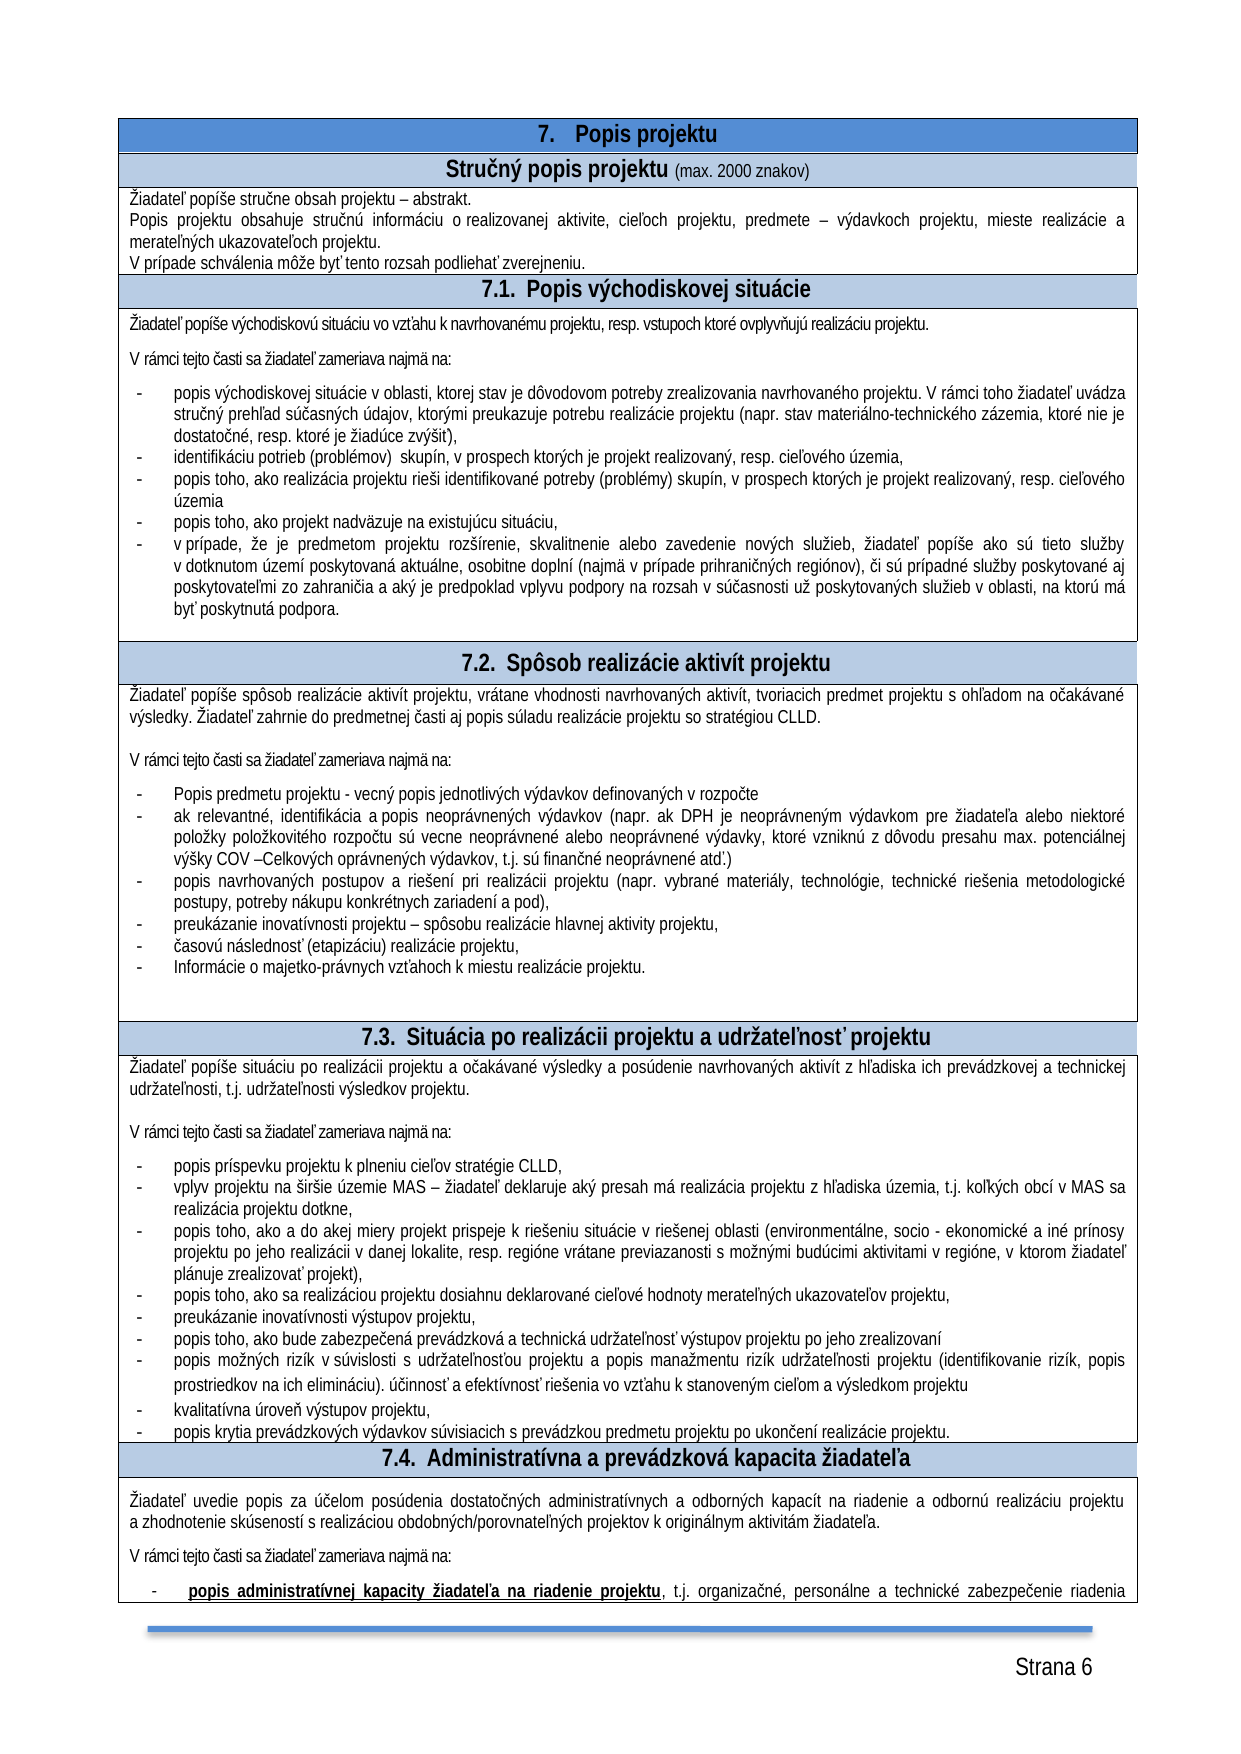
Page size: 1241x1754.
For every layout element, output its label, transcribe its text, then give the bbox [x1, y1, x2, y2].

table_cell Situácia po realizácii projektu a udržateľnosť projektu [119, 1022, 1137, 1055]
table_cell Stručný popis projektu (max. 2000 znakov) [119, 154, 1137, 187]
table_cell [119, 1478, 1137, 1602]
table_cell Žiadateľ popíše stručne obsah projektu – abstrakt. Popis projektu obsahuje stručnú informáciu o realizovanej aktivite, cieľoch projektu, predmete – výdavkoch projektu, mieste realizácie a merateľných ukazovateľoch projektu. V prípade schválenia môže byť tento rozsah podliehať zverejneniu. [119, 188, 1137, 274]
table_cell Administratívna a prevádzková kapacita žiadateľa [119, 1443, 1137, 1477]
table_cell Žiadateľ popíše východiskovú situáciu vo vzťahu k navrhovanému projektu, resp. vstupoch ktoré ovplyvňujú realizáciu projektu. V rámci tejto časti sa žiadateľ zameriava najmä na: popis východiskovej situácie v oblasti, ktorej stav je dôvodovom potreby zrealizovania navrhovaného projektu. V rámci toho žiadateľ uvádza stručný prehľad súčasných údajov, ktorými preukazuje potrebu realizácie projektu (napr. stav materiálno-technického zázemia, ktoré nie je dostatočné, resp. ktoré je žiadúce zvýšiť), identifikáciu potrieb (problémov) skupín, v prospech ktorých je projekt realizovaný, resp. cieľového územia, popis toho, ako realizácia projektu rieši identifikované potreby (problémy) skupín, v prospech ktorých je projekt realizovaný, resp. cieľového územia popis toho, ako projekt nadväzuje na existujúcu situáciu, v prípade, že je predmetom projektu rozšírenie, skvalitnenie alebo zavedenie nových služieb, žiadateľ popíše ako sú tieto služby v dotknutom území poskytovaná aktuálne, osobitne doplní (najmä v prípade prihraničných regiónov), či sú prípadné služby poskytované aj poskytovateľmi zo zahraničia a aký je predpoklad vplyvu podpory na rozsah v súčasnosti už poskytovaných služieb v oblasti, na ktorú má byť poskytnutá podpora. [119, 309, 1137, 641]
table_cell Žiadateľ popíše spôsob realizácie aktivít projektu, vrátane vhodnosti navrhovaných aktivít, tvoriacich predmet projektu s ohľadom na očakávané výsledky. Žiadateľ zahrnie do predmetnej časti aj popis súladu realizácie projektu so stratégiou CLLD. V rámci tejto časti sa žiadateľ zameriava najmä na: Popis predmetu projektu - vecný popis jednotlivých výdavkov definovaných v rozpočte ak relevantné, identifikácia a popis neoprávnených výdavkov (napr. ak DPH je neoprávneným výdavkom pre žiadateľa alebo niektoré položky položkovitého rozpočtu sú vecne neoprávnené alebo neoprávnené výdavky, ktoré vzniknú z dôvodu presahu max. potenciálnej výšky COV –Celkových oprávnených výdavkov, t.j. sú finančné neoprávnené atď.) popis navrhovaných postupov a riešení pri realizácii projektu (napr. vybrané materiály, technológie, technické riešenia metodologické postupy, potreby nákupu konkrétnych zariadení a pod), preukázanie inovatívnosti projektu – spôsobu realizácie hlavnej aktivity projektu, časovú následnosť (etapizáciu) realizácie projektu, Informácie o majetko-právnych vzťahoch k miestu realizácie projektu. [119, 685, 1137, 1021]
table_cell Spôsob realizácie aktivít projektu [119, 642, 1137, 684]
table_cell Popis východiskovej situácie [119, 275, 1137, 308]
table_cell Žiadateľ popíše situáciu po realizácii projektu a očakávané výsledky a posúdenie navrhovaných aktivít z hľadiska ich prevádzkovej a technickej udržateľnosti, t.j. udržateľnosti výsledkov projektu. V rámci tejto časti sa žiadateľ zameriava najmä na: popis príspevku projektu k plneniu cieľov stratégie CLLD, vplyv projektu na širšie územie MAS – žiadateľ deklaruje aký presah má realizácia projektu z hľadiska územia, t.j. koľkých obcí v MAS sa realizácia projektu dotkne, popis toho, ako a do akej miery projekt prispeje k riešeniu situácie v riešenej oblasti (environmentálne, socio - ekonomické a iné prínosy projektu po jeho realizácii v danej lokalite, resp. regióne vrátane previazanosti s možnými budúcimi aktivitami v regióne, v ktorom žiadateľ plánuje zrealizovať projekt), popis toho, ako sa realizáciou projektu dosiahnu deklarované cieľové hodnoty merateľných ukazovateľov projektu, preukázanie inovatívnosti výstupov projektu, popis toho, ako bude zabezpečená prevádzková a technická udržateľnosť výstupov projektu po jeho zrealizovaní popis možných rizík v súvislosti s udržateľnosťou projektu a popis manažmentu rizík udržateľnosti projektu (identifikovanie rizík, popis prostriedkov na ich elimináciu). účinnosť a efektívnosť riešenia vo vzťahu k stanoveným cieľom a výsledkom projektu kvalitatívna úroveň výstupov projektu, popis krytia prevádzkových výdavkov súvisiacich s prevádzkou predmetu projektu po ukončení realizácie projektu. [119, 1056, 1137, 1442]
table_header Popis projektu [119, 119, 1137, 152]
